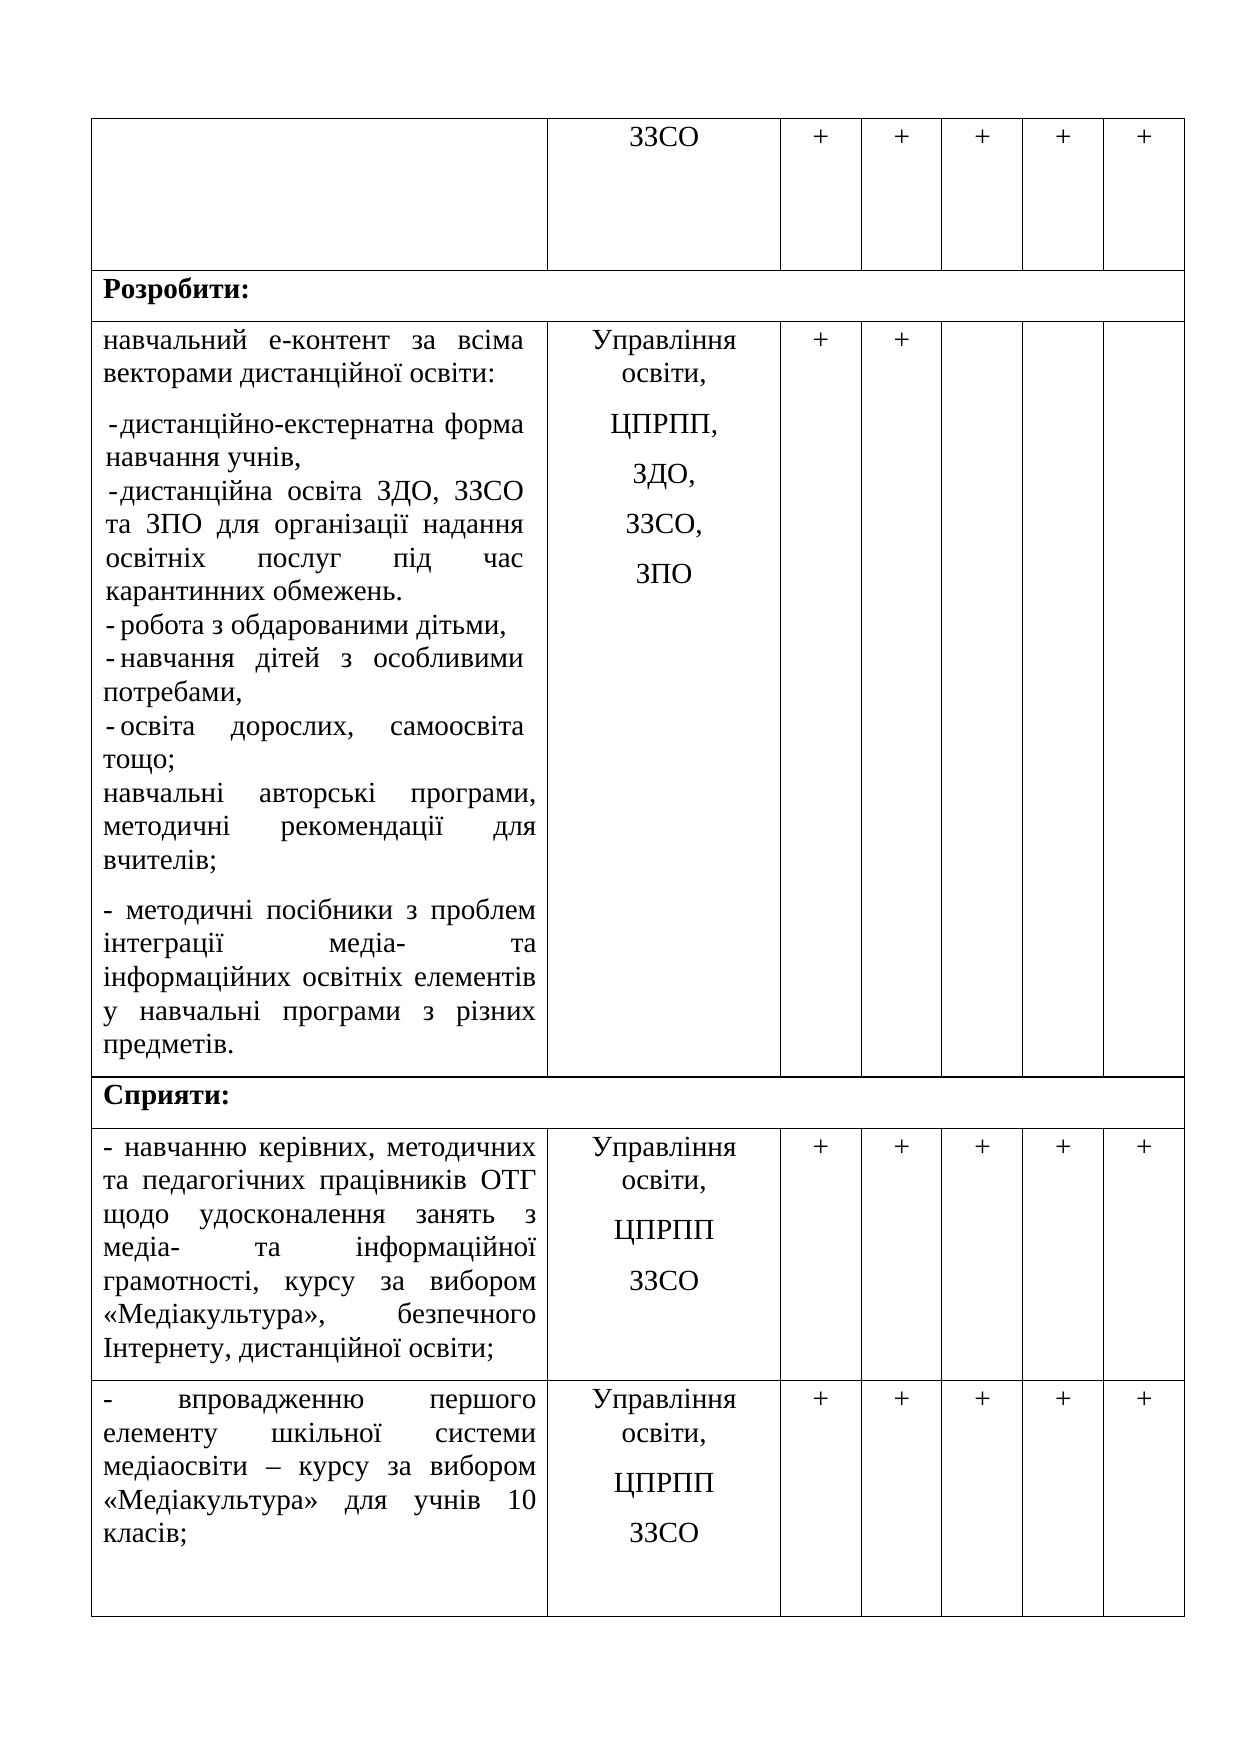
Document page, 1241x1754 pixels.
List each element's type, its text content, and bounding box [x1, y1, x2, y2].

table_cell + + + + + [1104, 119, 1184, 270]
table_cell + [781, 1381, 861, 1616]
table_cell + [942, 1129, 1022, 1380]
table_cell + [1104, 1129, 1184, 1380]
table_cell + [862, 1129, 941, 1380]
table_cell Сприяти: [92, 1078, 1184, 1128]
table_cell [1104, 322, 1184, 1076]
table_cell + [862, 322, 941, 1076]
table_cell - впровадженню першого елементу шкільної системи медіаосвіти – курсу за вибором «Медіакультура» для учнів 10 класів; [92, 1381, 547, 1616]
table_cell + [1023, 1129, 1103, 1380]
table_cell + [781, 322, 861, 1076]
table_cell + + + + + [942, 119, 1022, 270]
table_cell навчальний е-контент за всіма векторами дистанційної освіти: дистанційно-екстернатна форма навчання учнів, дистанційна освіта ЗДО, ЗЗСО та ЗПО для організації надання освітніх послуг під час карантинних обмежень. робота з обдарованими дітьми, навчання дітей з особливими потребами, освіта дорослих, самоосвіта тощо; навчальні авторські програми, методичні рекомендації для вчителів; - методичні посібники з проблем інтеграції медіа- та інформаційних освітніх елементів у навчальні програми з різних предметів. [92, 322, 547, 1076]
table_cell + + + + + + [781, 119, 861, 270]
table_cell Управління освіти, ЦПРПП ЗЗСО [548, 1129, 780, 1380]
table_cell + [862, 1381, 941, 1616]
table_cell + + + + + + [862, 119, 941, 270]
table_cell [942, 322, 1022, 1076]
table_cell + + + + + [1023, 119, 1103, 270]
table_cell + [1104, 1381, 1184, 1616]
table_cell Управління освіти, ЦПРПП, ЗДО, ЗЗСО, ЗПО [548, 322, 780, 1076]
table_cell + [781, 1129, 861, 1380]
table_cell [1023, 322, 1103, 1076]
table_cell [548, 1381, 780, 1616]
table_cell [92, 119, 547, 270]
table_cell + [1023, 1381, 1103, 1616]
table_cell - навчанню керівних, методичних та педагогічних працівників ОТГ щодо удосконалення занять з медіа- та інформаційної грамотності, курсу за вибором «Медіакультура», безпечного Інтернету, дистанційної освіти; [92, 1129, 547, 1380]
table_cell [548, 119, 780, 270]
table_cell + [942, 1381, 1022, 1616]
table_cell Розробити: [92, 271, 1184, 321]
